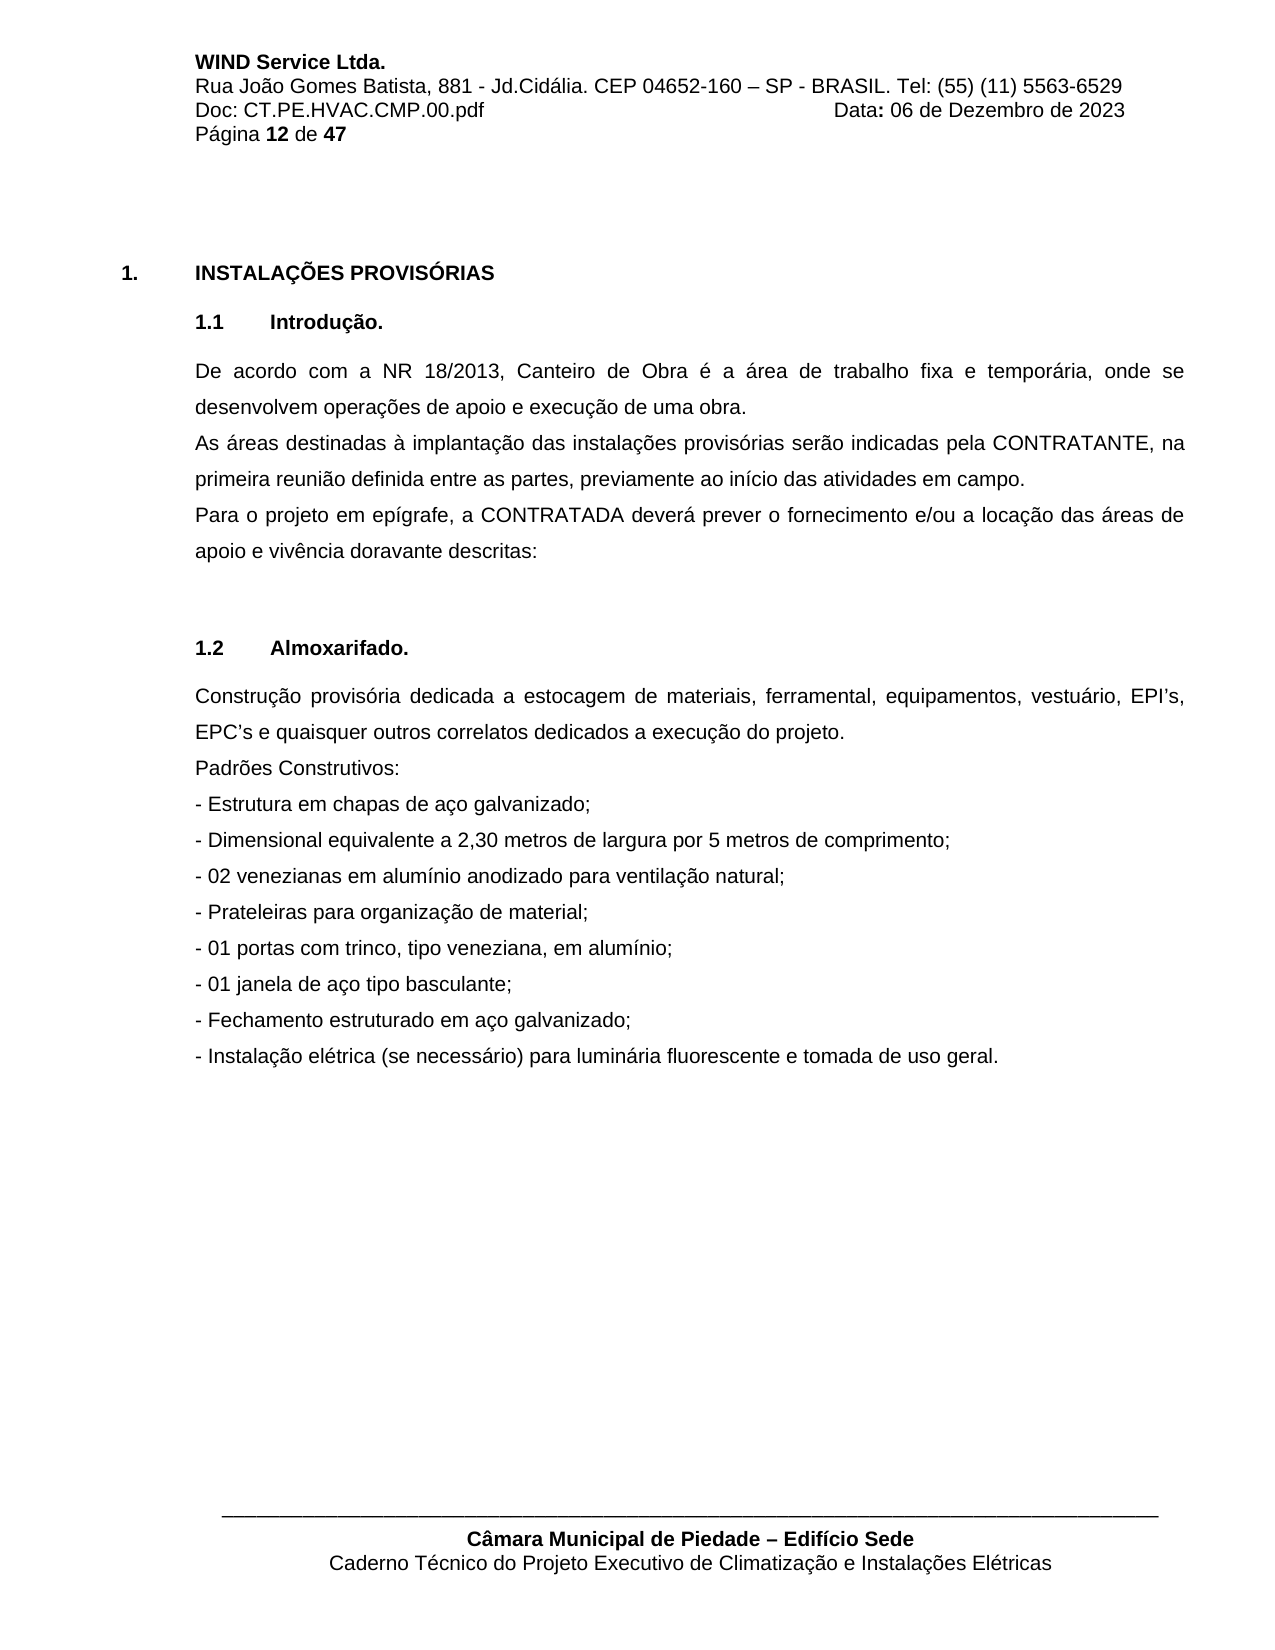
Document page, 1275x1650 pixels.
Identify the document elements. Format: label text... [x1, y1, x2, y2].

text - 02 venezianas em alumínio anodizado para ventilação natural; [195, 864, 1186, 888]
text - 01 janela de aço tipo basculante; [195, 972, 1186, 996]
text As áreas destinadas à implantação das instalações provisórias serão indicadas pela CONTRATANTE, na primeira reunião definida entre as partes, previamente ao início das atividades em campo. [195, 431, 1186, 491]
text - Prateleiras para organização de material; [195, 900, 1186, 924]
subtitle INSTALAÇÕES PROVISÓRIAS [121, 261, 1181, 285]
text - Dimensional equivalente a 2,30 metros de largura por 5 metros de comprimento; [195, 828, 1186, 852]
subtitle Almoxarifado. [195, 635, 1181, 659]
text Construção provisória dedicada a estocagem de materiais, ferramental, equipamentos, vestuário, EPI’s, EPC’s e quaisquer outros correlatos dedicados a execução do projeto. [195, 684, 1186, 744]
text Padrões Construtivos: [195, 756, 1186, 780]
text - 01 portas com trinco, tipo veneziana, em alumínio; [195, 936, 1186, 960]
text - Estrutura em chapas de aço galvanizado; [195, 792, 1186, 816]
text - Fechamento estruturado em aço galvanizado; [195, 1008, 1186, 1032]
subtitle Introdução. [195, 310, 1181, 334]
text De acordo com a NR 18/2013, Canteiro de Obra é a área de trabalho fixa e temporária, onde se desenvolvem operações de apoio e execução de uma obra. [195, 359, 1186, 419]
text Para o projeto em epígrafe, a CONTRATADA deverá prever o fornecimento e/ou a locação das áreas de apoio e vivência doravante descritas: [195, 502, 1186, 562]
text - Instalação elétrica (se necessário) para luminária fluorescente e tomada de uso geral. [195, 1044, 1186, 1068]
